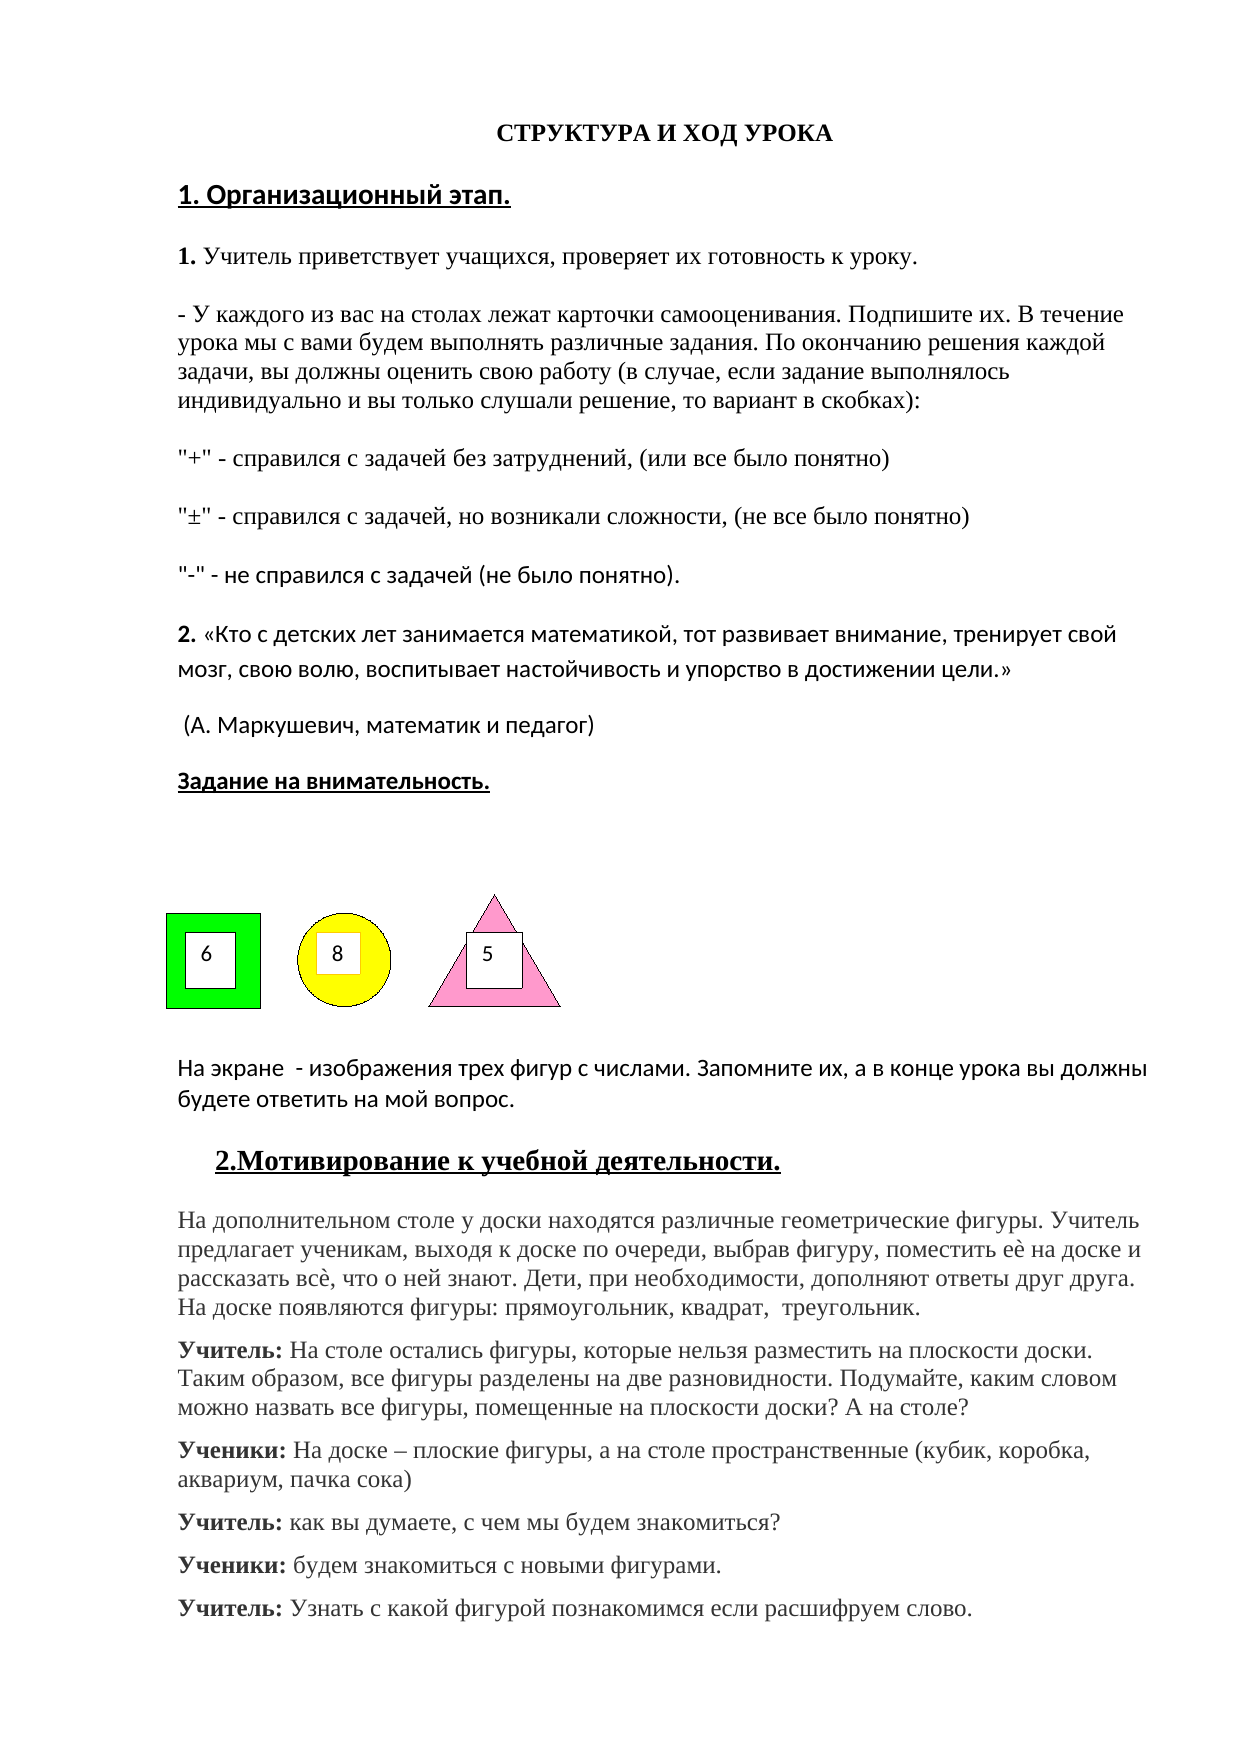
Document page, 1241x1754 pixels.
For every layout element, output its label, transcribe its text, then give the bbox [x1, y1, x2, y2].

text 2. «Кто с детских лет занимается математикой, тот развивает внимание, тренирует свой мозг, свою волю, воспитывает настойчивость и упорство в достижении цели.» [177, 618, 1152, 684]
text 1. Организационный этап. [177, 176, 1152, 212]
text На дополнительном столе у доски находятся различные геометрические фигуры. Учитель предлагает ученикам, выходя к доске по очереди, выбрав фигуру, поместить еѐ на доске и рассказать всѐ, что о ней знают. Дети, при необходимости, дополняют ответы друг друга. На доске появляются фигуры: прямоугольник, квадрат, треугольник. [177, 1206, 1152, 1321]
text - У каждого из вас на столах лежат карточки самооценивания. Подпишите их. В течение урока мы с вами будем выполнять различные задания. По окончанию решения каждой задачи, вы должны оценить свою работу (в случае, если задание выполнялось индивидуально и вы только слушали решение, то вариант в скобках): [177, 299, 1152, 414]
text 1. Учитель приветствует учащихся, проверяет их готовность к уроку. [177, 241, 1152, 269]
text Учитель: как вы думаете, с чем мы будем знакомиться? [177, 1507, 1152, 1536]
text Учитель: На столе остались фигуры, которые нельзя разместить на плоскости доски. Таким образом, все фигуры разделены на две разновидности. Подумайте, каким словом можно назвать все фигуры, помещенные на плоскости доски? А на столе? [177, 1335, 1152, 1421]
text "+" - справился с задачей без затруднений, (или все было понятно) [177, 443, 1152, 472]
text На экране - изображения трех фигур с числами. Запомните их, а в конце урока вы должны будете ответить на мой вопрос. [177, 1053, 1152, 1114]
text Ученики: будем знакомиться с новыми фигурами. [177, 1550, 1152, 1578]
text (А. Маркушевич, математик и педагог) [177, 709, 1152, 740]
text Ученики: На доске – плоские фигуры, а на столе пространственные (кубик, коробка, аквариум, пачка сока) [177, 1435, 1152, 1493]
text "±" - справился с задачей, но возникали сложности, (не все было понятно) [177, 501, 1152, 529]
text Задание на внимательность. [177, 765, 1152, 796]
text "-" - не справился с задачей (не было понятно). [177, 559, 1152, 589]
text 2.Мотивирование к учебной деятельности. [215, 1143, 1152, 1176]
text Учитель: Узнать с какой фигурой познакомимся если расшифруем слово. [177, 1593, 1152, 1621]
text СТРУКТУРА И ХОД УРОКА [177, 118, 1152, 147]
